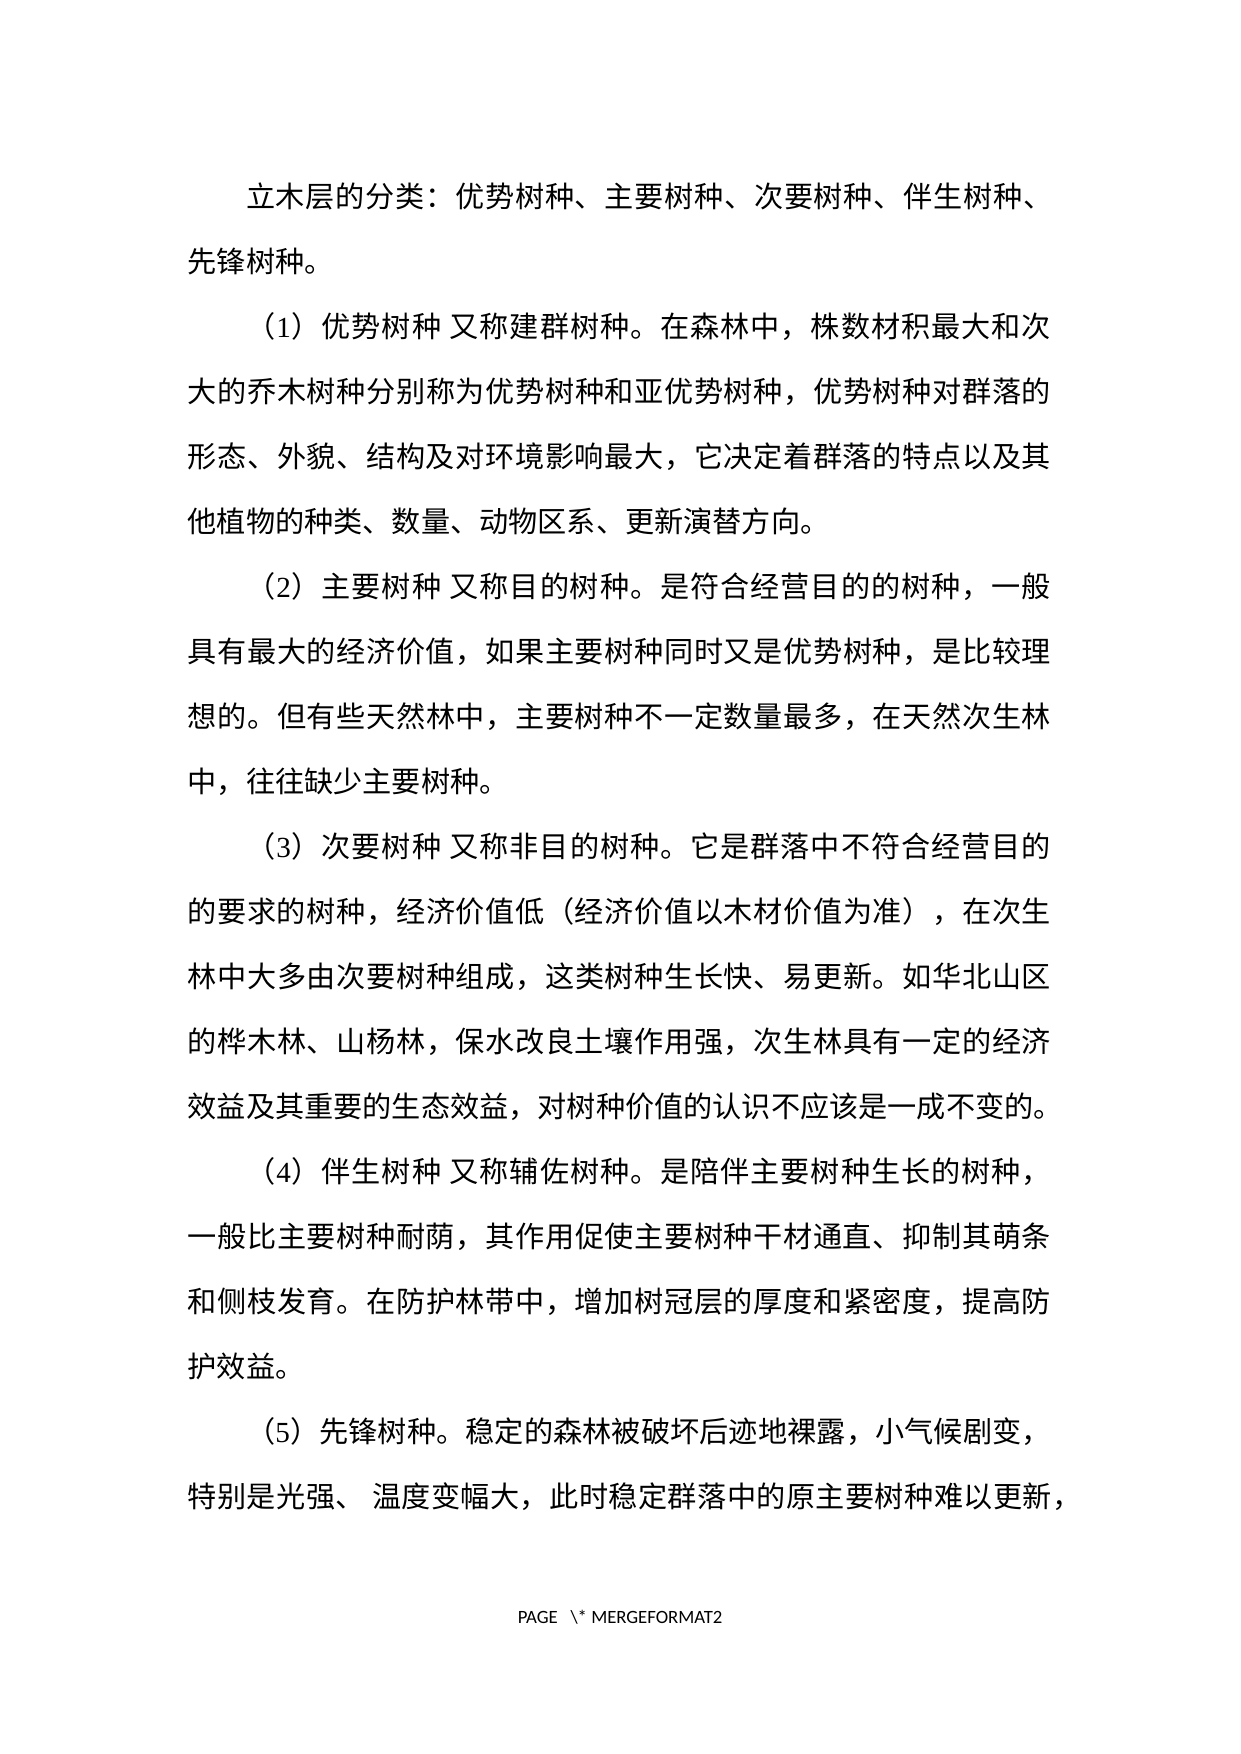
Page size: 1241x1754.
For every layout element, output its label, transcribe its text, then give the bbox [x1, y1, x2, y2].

text （1）优势树种 又称建群树种。在森林中，株数材积最大和次大的乔木树种分别称为优势树种和亚优势树种，优势树种对群落的形态、外貌、结构及对环境影响最大，它决定着群落的特点以及其他植物的种类、数量、动物区系、更新演替方向。 [187, 292, 1053, 552]
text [187, 1397, 1053, 1527]
text （4）伴生树种 又称辅佐树种。是陪伴主要树种生长的树种，一般比主要树种耐荫，其作用促使主要树种干材通直、抑制其萌条和侧枝发育。在防护林带中，增加树冠层的厚度和紧密度，提高防护效益。 [187, 1137, 1053, 1397]
text （3）次要树种 又称非目的树种。它是群落中不符合经营目的的要求的树种，经济价值低（经济价值以木材价值为准），在次生林中大多由次要树种组成，这类树种生长快、易更新。如华北山区的桦木林、山杨林，保水改良土壤作用强，次生林具有一定的经济效益及其重要的生态效益，对树种价值的认识不应该是一成不变的。 [187, 812, 1053, 1137]
text （2）主要树种 又称目的树种。是符合经营目的的树种，一般具有最大的经济价值，如果主要树种同时又是优势树种，是比较理想的。但有些天然林中，主要树种不一定数量最多，在天然次生林中，往往缺少主要树种。 [187, 552, 1053, 812]
text 立木层的分类：优势树种、主要树种、次要树种、伴生树种、先锋树种。 [187, 162, 1053, 292]
